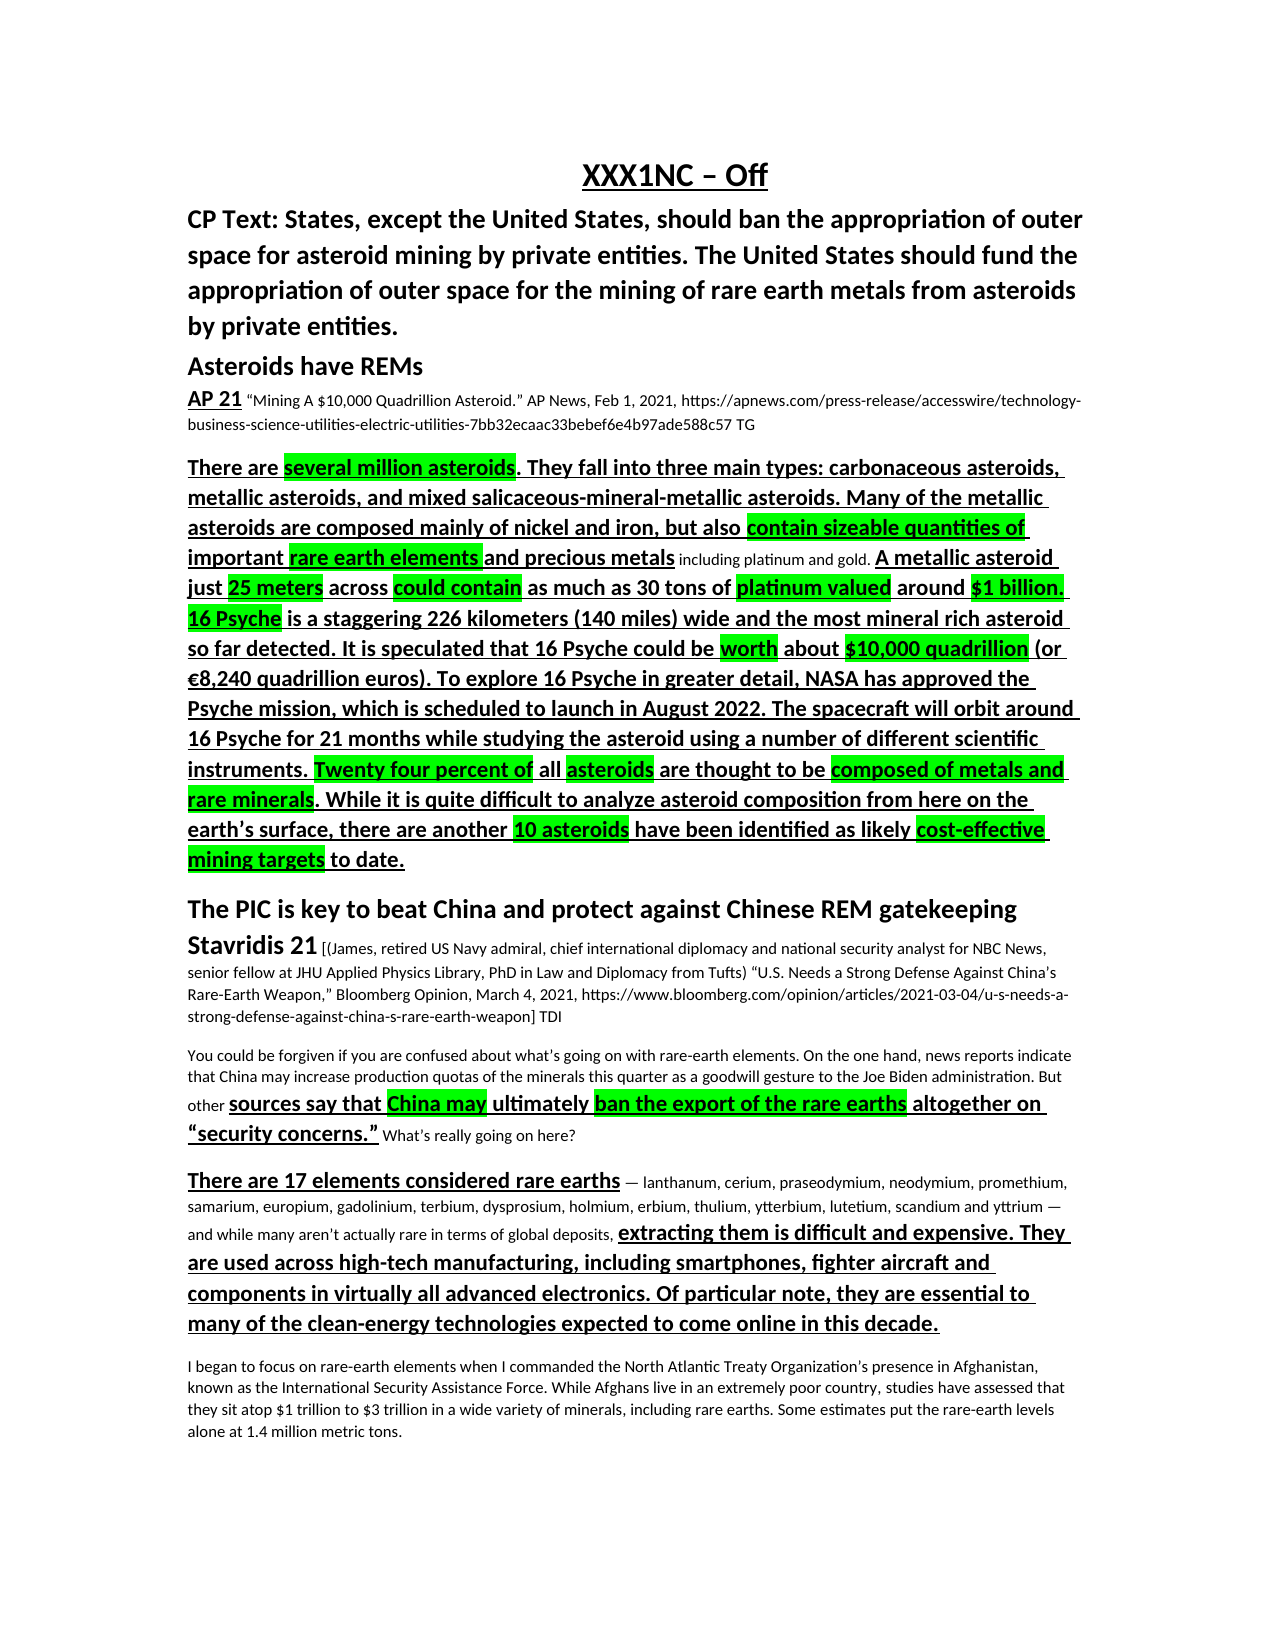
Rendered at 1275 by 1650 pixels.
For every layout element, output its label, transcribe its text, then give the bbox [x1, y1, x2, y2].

subtitle The PIC is key to beat China and protect against Chinese REM gatekeeping [187, 892, 1087, 925]
subtitle Asteroids have REMs [187, 349, 1087, 382]
text You could be forgiven if you are confused about what’s going on with rare-earth elements. On the one hand, news reports indicate that China may increase production quotas of the minerals this quarter as a goodwill gesture to the Joe Biden administration. But other sources say that China may ultimately ban the export of the rare earths altogether on “security concerns.” What’s really going on here? [187, 1045, 1087, 1147]
text AP 21 “Mining A $10,000 Quadrillion Asteroid.” AP News, Feb 1, 2021, https://apnews.com/press-release/accesswire/technology-business-science-utilities-electric-utilities-7bb32ecaac33bebef6e4b97ade588c57 TG [187, 384, 1087, 434]
text I began to focus on rare-earth elements when I commanded the North Atlantic Treaty Organization’s presence in Afghanistan, known as the International Security Assistance Force. While Afghans live in an extremely poor country, studies have assessed that they sit atop $1 trillion to $3 trillion in a wide variety of minerals, including rare earths. Some estimates put the rare-earth levels alone at 1.4 million metric tons. [187, 1356, 1087, 1442]
text Stavridis 21 [(James, retired US Navy admiral, chief international diplomacy and national security analyst for NBC News, senior fellow at JHU Applied Physics Library, PhD in Law and Diplomacy from Tufts) “U.S. Needs a Strong Defense Against China’s Rare-Earth Weapon,” Bloomberg Opinion, March 4, 2021, https://www.bloomberg.com/opinion/articles/2021-03-04/u-s-needs-a-strong-defense-against-china-s-rare-earth-weapon] TDI [187, 928, 1087, 1027]
text There are 17 elements considered rare earths — lanthanum, cerium, praseodymium, neodymium, promethium, samarium, europium, gadolinium, terbium, dysprosium, holmium, erbium, thulium, ytterbium, lutetium, scandium and yttrium — and while many aren’t actually rare in terms of global deposits, extracting them is difficult and expensive. They are used across high-tech manufacturing, including smartphones, fighter aircraft and components in virtually all advanced electronics. Of particular note, they are essential to many of the clean-energy technologies expected to come online in this decade. [187, 1166, 1087, 1337]
subtitle XXX1NC – Off [187, 154, 1087, 195]
subtitle CP Text: States, except the United States, should ban the appropriation of outer space for asteroid mining by private entities. The United States should fund the appropriation of outer space for the mining of rare earth metals from asteroids by private entities. [187, 202, 1087, 342]
text There are several million asteroids. They fall into three main types: carbonaceous asteroids, metallic asteroids, and mixed salicaceous-mineral-metallic asteroids. Many of the metallic asteroids are composed mainly of nickel and iron, but also contain sizeable quantities of important rare earth elements and precious metals including platinum and gold. A metallic asteroid just 25 meters across could contain as much as 30 tons of platinum valued around $1 billion. 16 Psyche is a staggering 226 kilometers (140 miles) wide and the most mineral rich asteroid so far detected. It is speculated that 16 Psyche could be worth about $10,000 quadrillion (or €8,240 quadrillion euros). To explore 16 Psyche in greater detail, NASA has approved the Psyche mission, which is scheduled to launch in August 2022. The spacecraft will orbit around 16 Psyche for 21 months while studying the asteroid using a number of different scientific instruments. Twenty four percent of all asteroids are thought to be composed of metals and rare minerals. While it is quite difficult to analyze asteroid composition from here on the earth’s surface, there are another 10 asteroids have been identified as likely cost-effective mining targets to date. [187, 453, 1087, 873]
